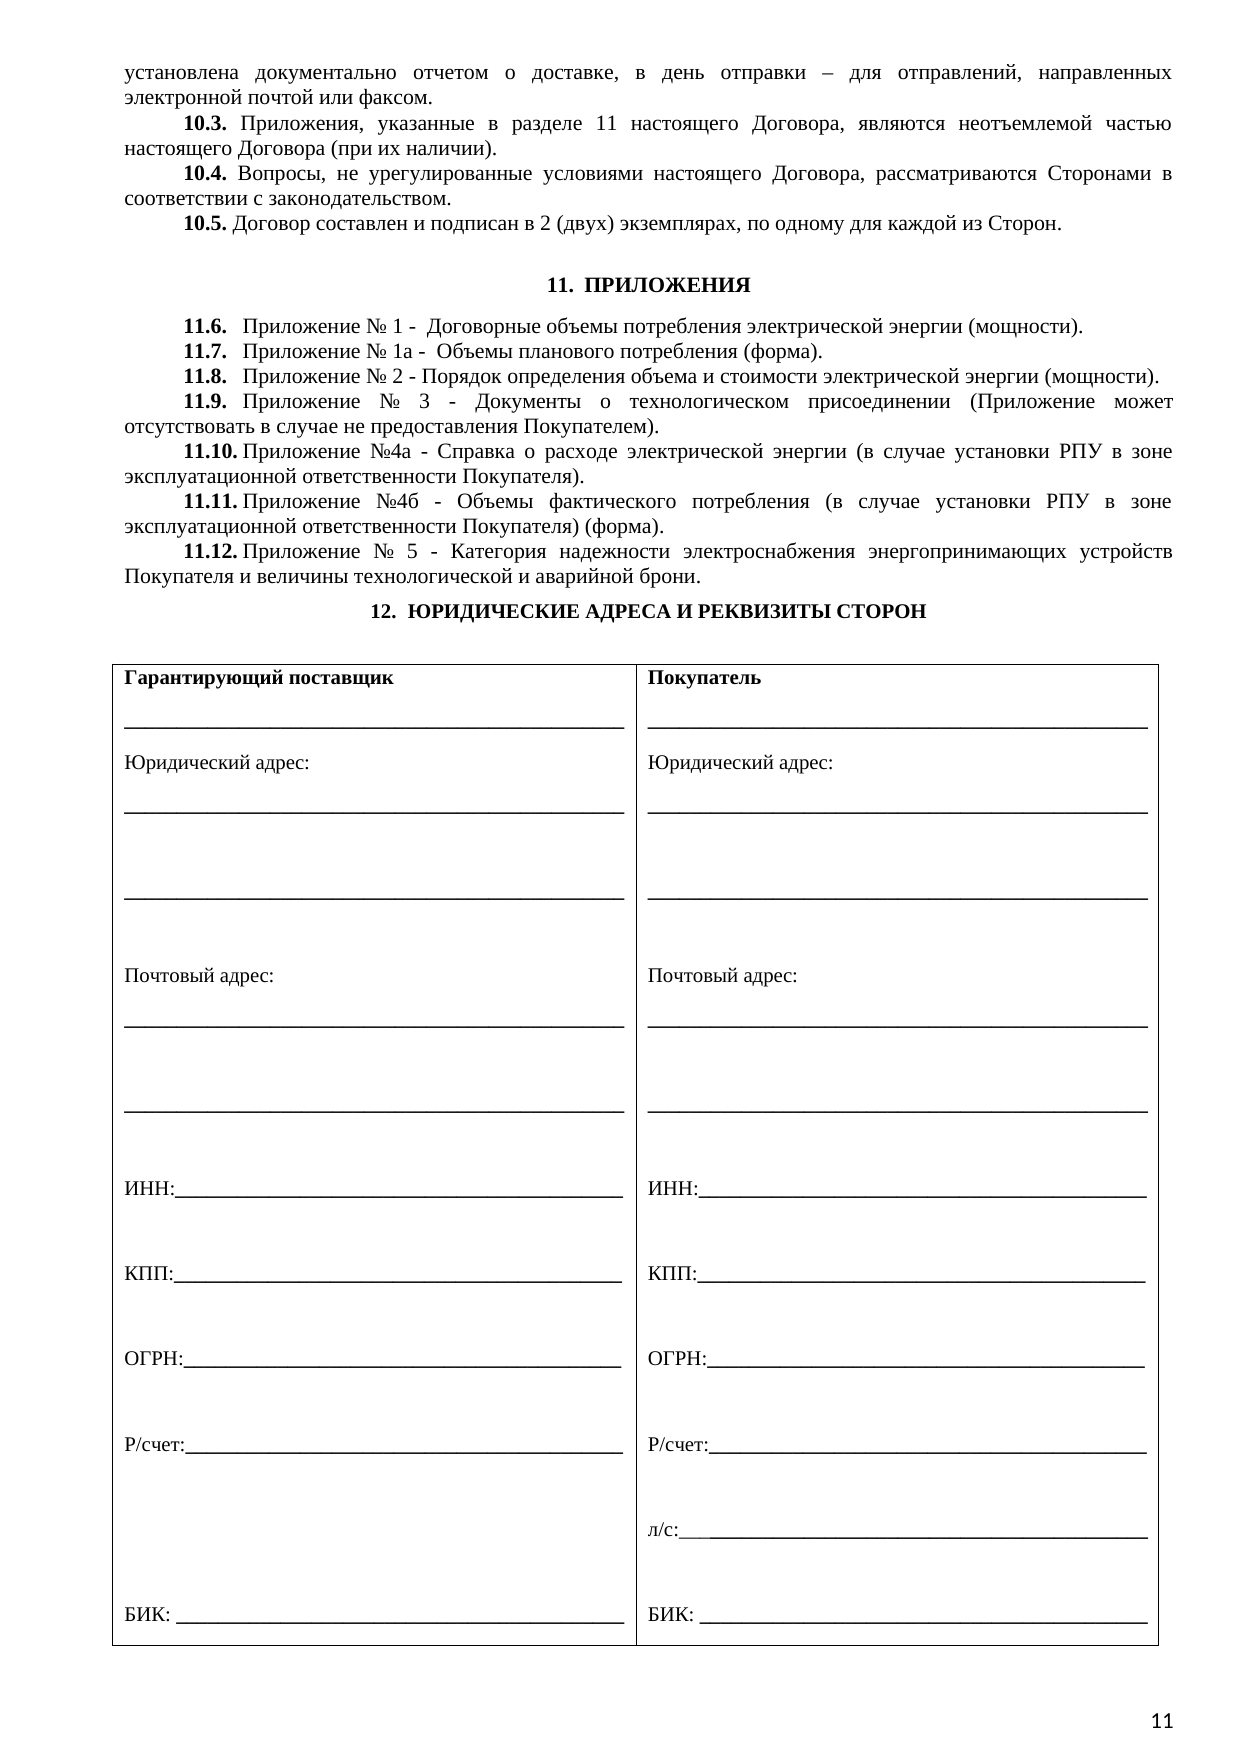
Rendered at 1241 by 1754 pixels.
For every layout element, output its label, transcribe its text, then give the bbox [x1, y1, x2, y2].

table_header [113, 665, 636, 1645]
list Приложение № 1 - Договорные объемы потребления электрической энергии (мощности). [124, 313, 1173, 338]
list ПРИЛОЖЕНИЯ [124, 274, 1173, 296]
list Приложение №4а - Справка о расходе электрической энергии (в случае установки РПУ в зоне эксплуатационной ответственности Покупателя). [124, 438, 1173, 488]
list Приложение № 3 - Документы о технологическом присоединении (Приложение может отсутствовать в случае не предоставления Покупателем). [124, 388, 1173, 438]
list Юридические адреса и Реквизиты сторон [124, 588, 1173, 626]
list Приложение №4б - Объемы фактического потребления (в случае установки РПУ в зоне эксплуатационной ответственности Покупателя) (форма). [124, 488, 1173, 538]
text 10.4. Вопросы, не урегулированные условиями настоящего Договора, рассматриваются Сторонами в соответствии с законодательством. [124, 160, 1173, 210]
text 10.5. Договор составлен и подписан в 2 (двух) экземплярах, по одному для каждой из Сторон. [124, 210, 1173, 236]
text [124, 59, 1173, 109]
list Приложение № 2 - Порядок определения объема и стоимости электрической энергии (мощности). [124, 363, 1173, 388]
list Приложение № 1а - Объемы планового потребления (форма). [124, 338, 1173, 363]
list Приложение № 5 - Категория надежности электроснабжения энергопринимающих устройств Покупателя и величины технологической и аварийной брони. [124, 538, 1173, 588]
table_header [637, 665, 1158, 1645]
text 10.3. Приложения, указанные в разделе 11 настоящего Договора, являются неотъемлемой частью настоящего Договора (при их наличии). [124, 109, 1173, 160]
